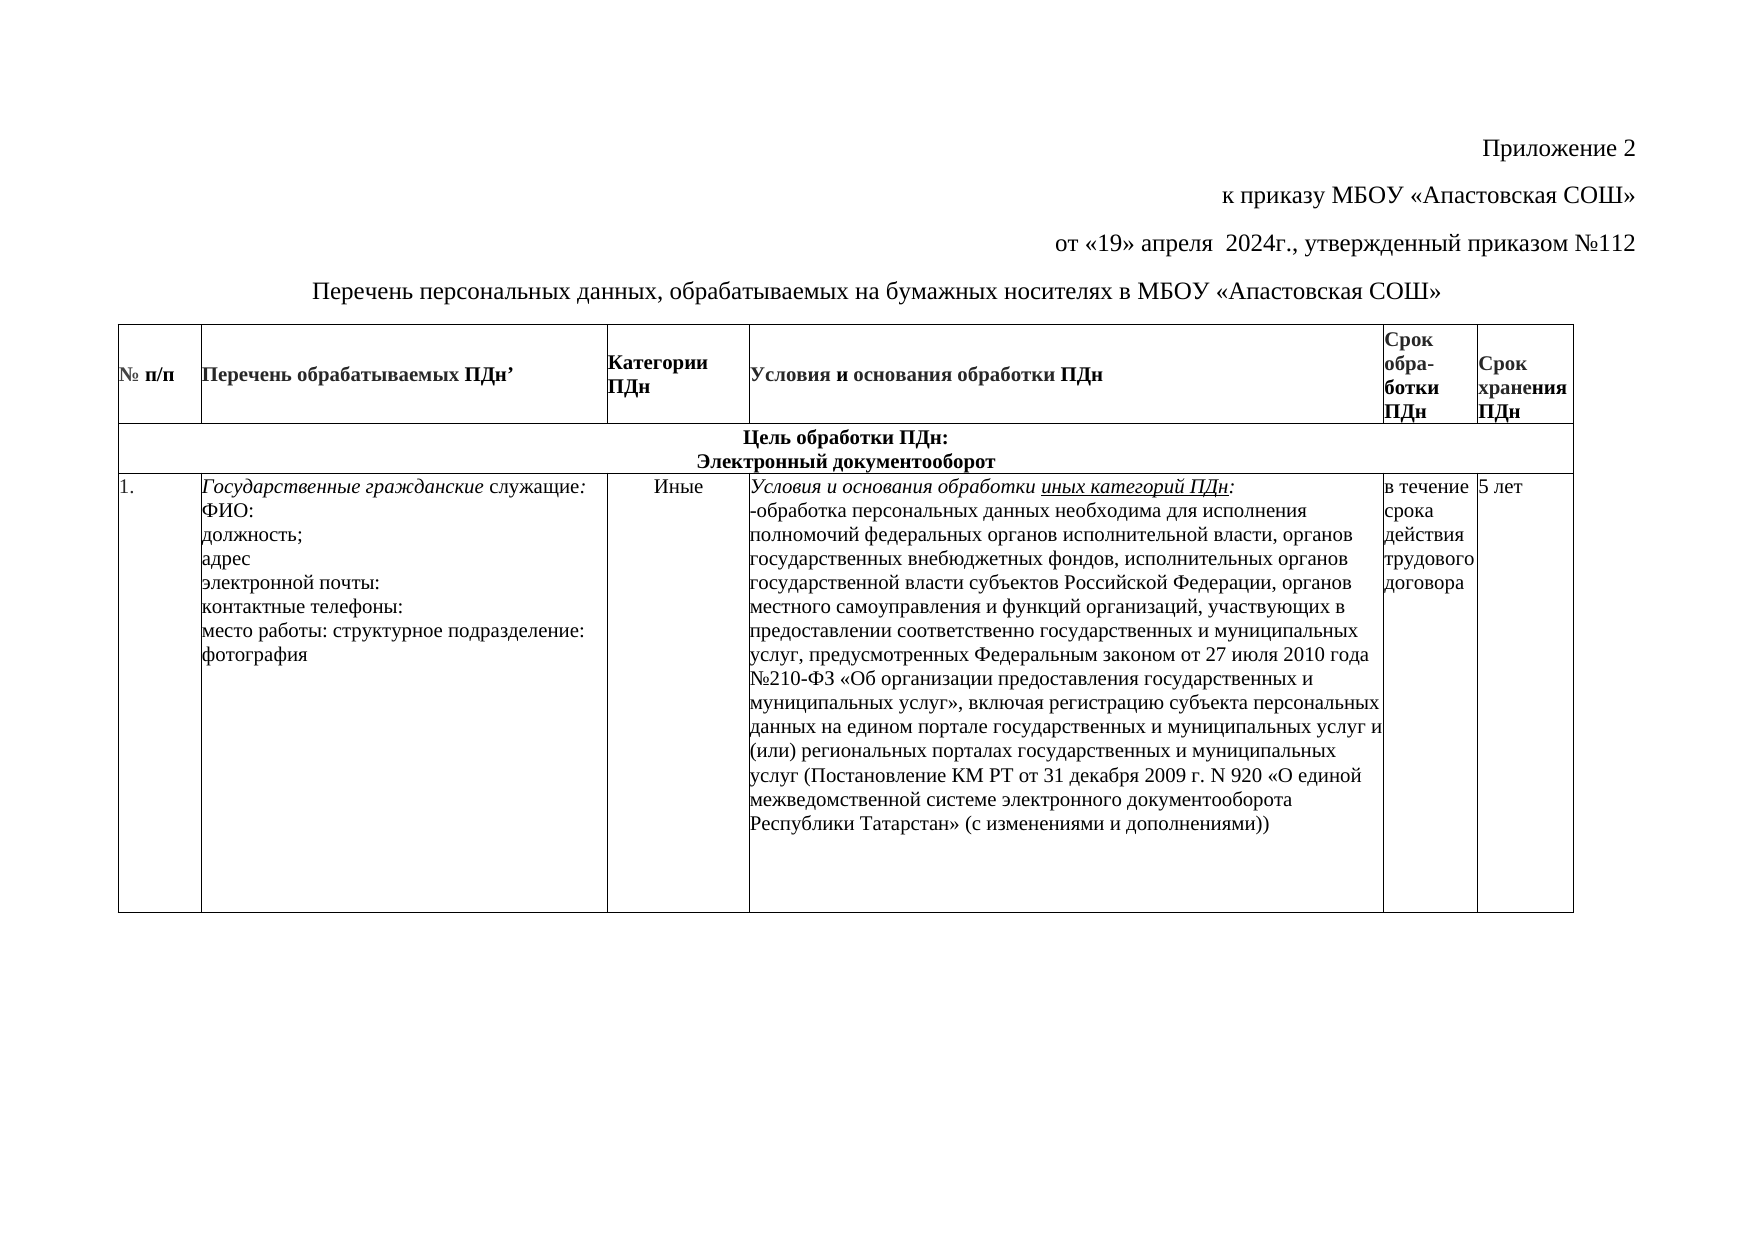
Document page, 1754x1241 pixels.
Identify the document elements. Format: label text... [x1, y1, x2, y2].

table_header № п/п [119, 325, 201, 423]
text Приложение 2 [118, 133, 1636, 162]
table_cell Иные [608, 474, 749, 912]
text от «19» апреля 2024г., утвержденный приказом №112 [118, 228, 1636, 257]
table_cell в течение срока действия трудового договора [1384, 474, 1477, 912]
table_header Категории ПДн [608, 325, 749, 423]
table_header Срок хранения ПДн [1478, 325, 1573, 423]
table_cell 1. [119, 474, 201, 912]
text к приказу МБОУ «Апастовская СОШ» [118, 181, 1636, 209]
text Перечень персональных данных, обрабатываемых на бумажных носителях в МБОУ «Апастовская СОШ» [118, 276, 1636, 305]
table_header Перечень обрабатываемых ПДн’ [202, 325, 607, 423]
table_cell Условия и основания обработки иных категорий ПДн: -обработка персональных данных необходима для исполнения полномочий федеральных органов исполнительной власти, органов государственных внебюджетных фондов, исполнительных органов государственной власти субъектов Российской Федерации, органов местного самоуправления и функций организаций, участвующих в предоставлении соответственно государственных и муниципальных услуг, предусмотренных Федеральным законом от 27 июля 2010 года №210-ФЗ «Об организации предоставления государственных и муниципальных услуг», включая регистрацию субъекта персональных данных на едином портале государственных и муниципальных услуг и (или) региональных порталах государственных и муниципальных услуг (Постановление КМ РТ от 31 декабря 2009 г. N 920 «О единой межведомственной системе электронного документооборота Республики Татарстан» (с изменениями и дополнениями)) [750, 474, 1383, 912]
table_cell Цель обработки ПДн: Электронный документооборот [119, 424, 1573, 473]
table_header Условия и основания обработки ПДн [750, 325, 1383, 423]
table_header Срок обработки ПДн [1384, 325, 1477, 423]
table_cell 5 лет [1478, 474, 1573, 912]
table_cell Государственные гражданские служащие: ФИО: должность; адрес электронной почты: контактные телефоны: место работы: структурное подразделение: фотография [202, 474, 607, 912]
